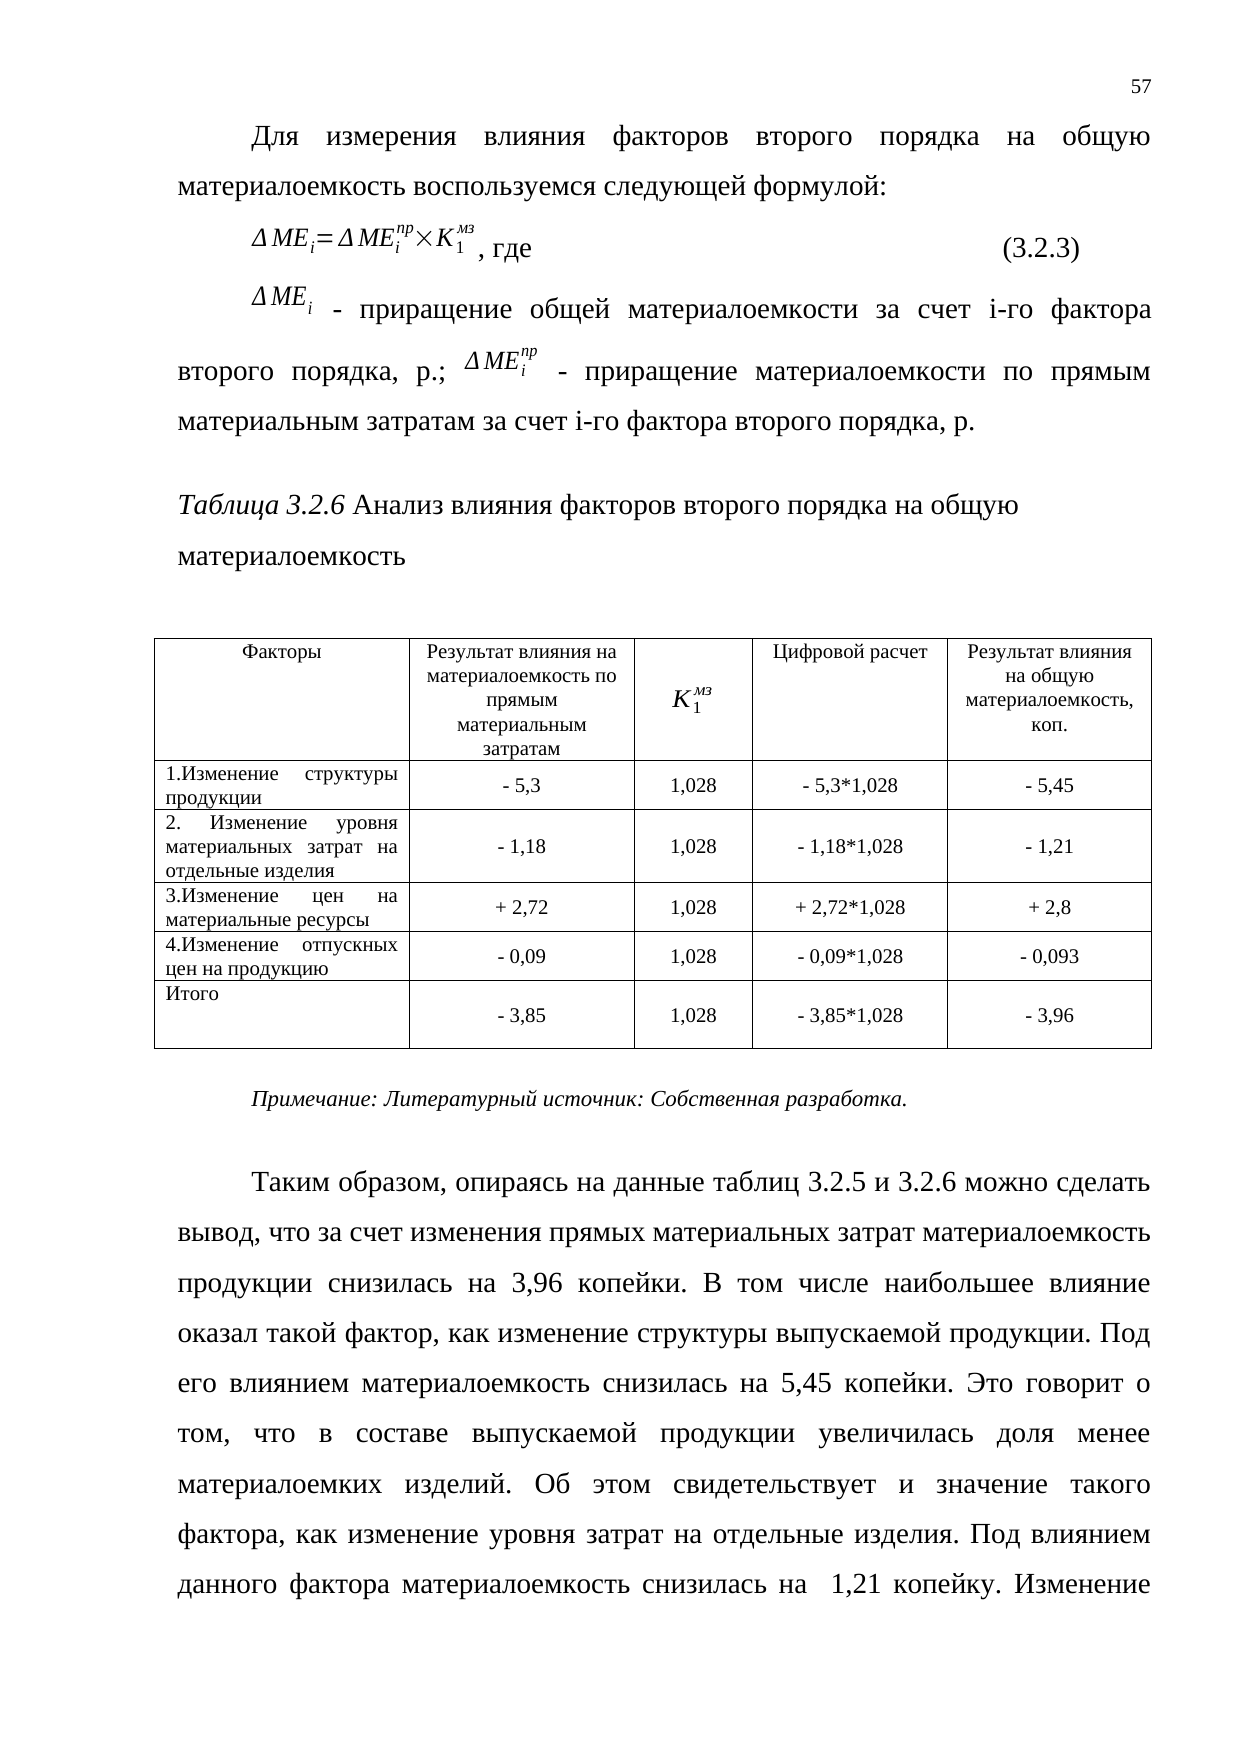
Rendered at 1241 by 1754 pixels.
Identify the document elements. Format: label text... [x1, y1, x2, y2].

table_cell - 3,85*1,028 [753, 981, 947, 1048]
table_cell - 1,18 [410, 810, 634, 882]
table_cell - 3,85 [410, 981, 634, 1048]
table_cell 1.Изменение структуры продукции [155, 761, 409, 809]
table_cell 1,028 [635, 981, 752, 1048]
table_cell - 0,09 [410, 932, 634, 980]
table_cell + 2,8 [948, 883, 1151, 931]
text , где (3.2.3) [177, 219, 1152, 264]
table_cell - 5,45 [948, 761, 1151, 809]
text - приращение общей материалоемкости за счет i-го фактора второго порядка, р.; - приращение материалоемкости по прямым материальным затратам за счет i-го фактора второго порядка, р. [177, 281, 1152, 437]
text Примечание: Литературный источник: Собственная разработка. [177, 1085, 1152, 1111]
table_cell - 0,09*1,028 [753, 932, 947, 980]
table_header Факторы [155, 639, 409, 759]
text Таблица 3.2.6 Анализ влияния факторов второго порядка на общую материалоемкость [177, 487, 1152, 571]
table_cell 1,028 [635, 932, 752, 980]
table_cell - 3,96 [948, 981, 1151, 1048]
table_cell 2. Изменение уровня материальных затрат на отдельные изделия [155, 810, 409, 882]
table_header Результат влияния на общую материалоемкость, коп. [948, 639, 1151, 759]
table_cell - 5,3 [410, 761, 634, 809]
table_cell 4.Изменение отпускных цен на продукцию [155, 932, 409, 980]
table_cell 3.Изменение цен на материальные ресурсы [155, 883, 409, 931]
table_header Цифровой расчет [753, 639, 947, 759]
table_cell 1,028 [635, 761, 752, 809]
table_cell 1,028 [635, 883, 752, 931]
table_cell - 0,093 [948, 932, 1151, 980]
table_cell - 1,18*1,028 [753, 810, 947, 882]
table_cell + 2,72*1,028 [753, 883, 947, 931]
table_cell 1,028 [635, 810, 752, 882]
table_cell - 1,21 [948, 810, 1151, 882]
text Для измерения влияния факторов второго порядка на общую материалоемкость воспользуемся следующей формулой: [177, 118, 1152, 202]
table_cell Итого [155, 981, 409, 1048]
table_header [635, 639, 752, 759]
table_header Результат влияния на материалоемкость по прямым материальным затратам [410, 639, 634, 759]
table_cell - 5,3*1,028 [753, 761, 947, 809]
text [177, 1164, 1152, 1600]
table_cell + 2,72 [410, 883, 634, 931]
